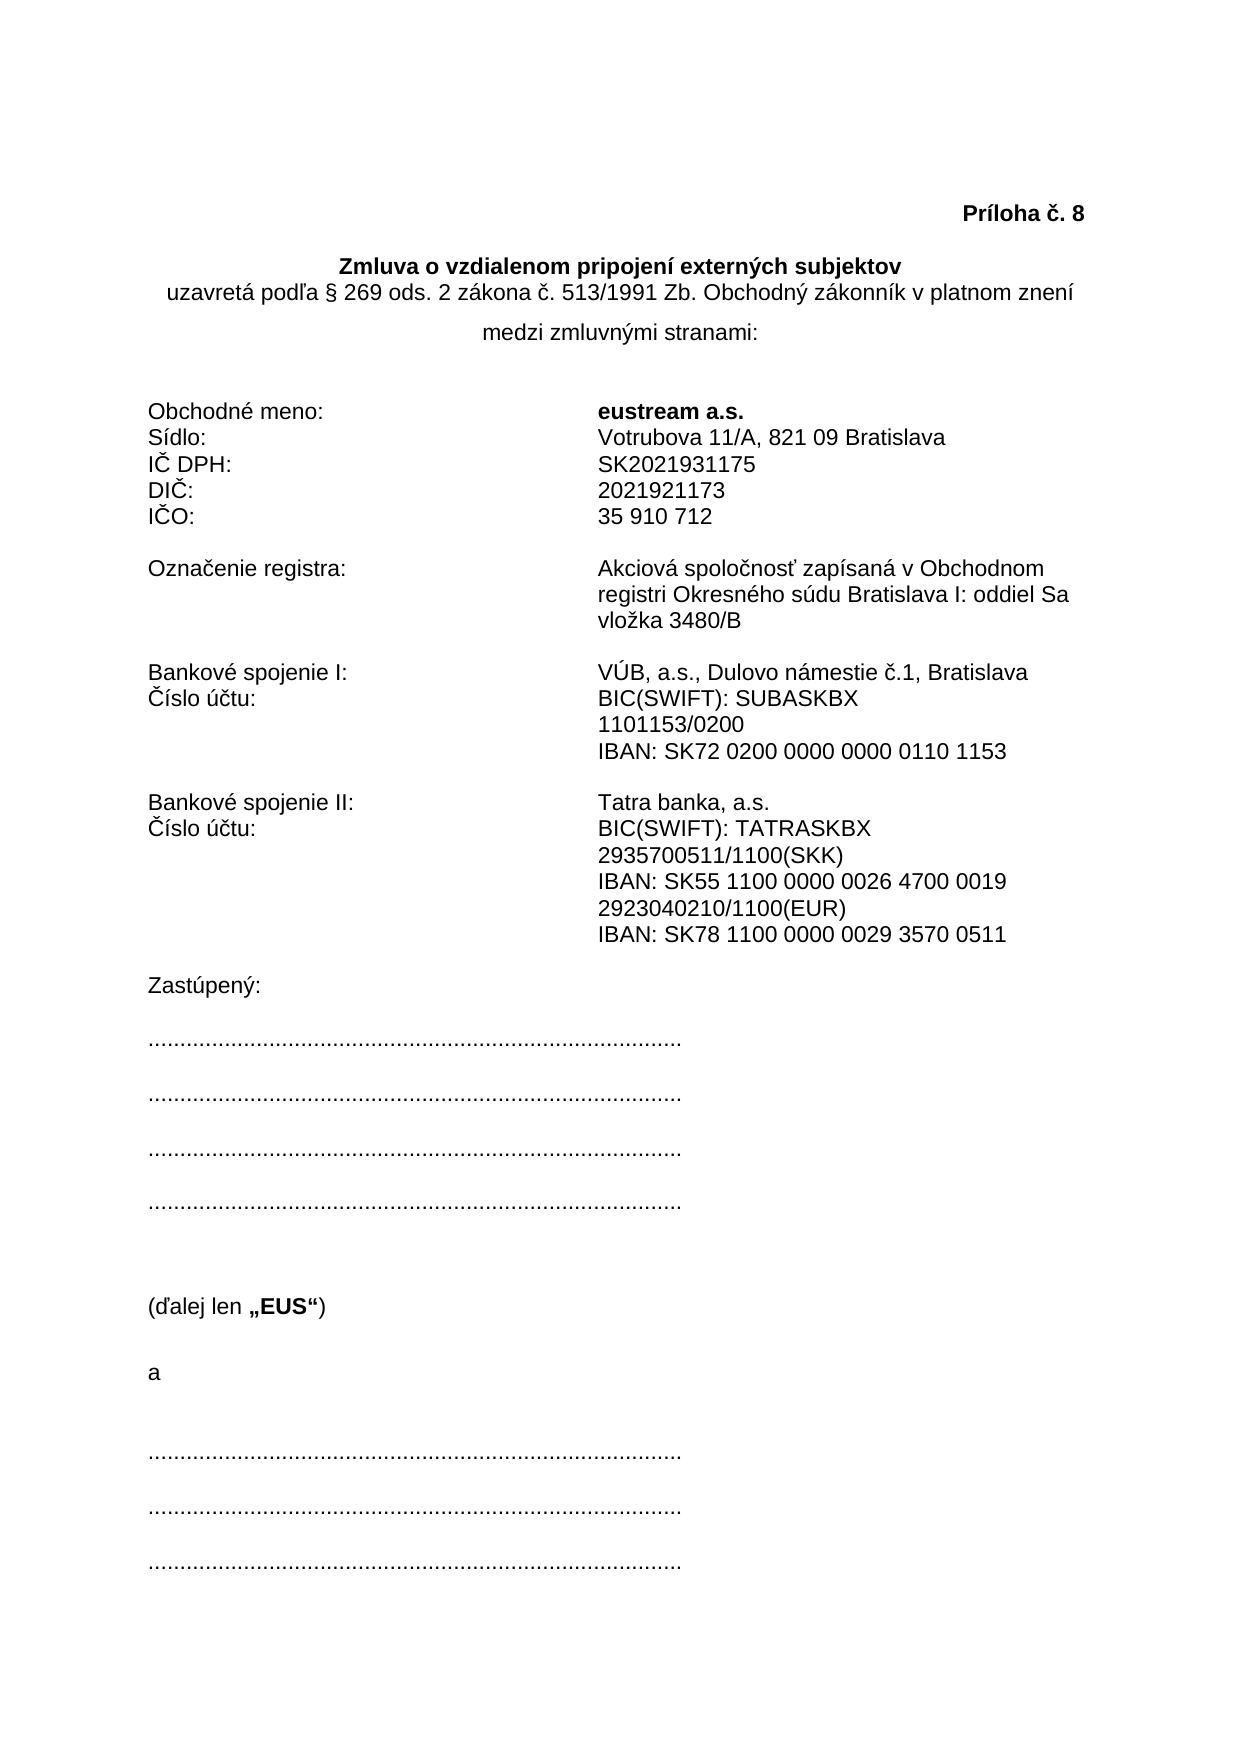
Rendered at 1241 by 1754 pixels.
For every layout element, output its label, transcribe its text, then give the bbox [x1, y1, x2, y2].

text Zastúpený: [148, 972, 1093, 998]
text .................................................................................... [148, 1188, 1093, 1214]
text IČO: 35 910 712 [148, 503, 1093, 529]
text Bankové spojenie I: VÚB, a.s., Dulovo námestie č.1, Bratislava [148, 659, 1093, 685]
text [148, 1493, 1093, 1519]
text .................................................................................... [148, 1025, 1093, 1051]
text Obchodné meno: eustream a.s. [148, 398, 1093, 424]
text .................................................................................... [148, 1080, 1093, 1106]
text DIČ: 2021921173 [148, 477, 1093, 503]
text 2923040210/1100(EUR) [148, 894, 1093, 921]
text Číslo účtu: BIC(SWIFT): TATRASKBX [148, 815, 1093, 842]
text (ďalej len „EUS“) [148, 1293, 1093, 1319]
text .................................................................................... [148, 1438, 1093, 1464]
text vložka 3480/B [148, 607, 1093, 634]
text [148, 1548, 1093, 1574]
text Číslo účtu: BIC(SWIFT): SUBASKBX [148, 685, 1093, 711]
text Bankové spojenie II: Tatra banka, a.s. [148, 789, 1093, 815]
text 1101153/0200 [148, 711, 1093, 738]
text IBAN: SK78 1100 0000 0029 3570 0511 [148, 921, 1093, 947]
text Zmluva o vzdialenom pripojení externých subjektov [148, 253, 1093, 279]
text registri Okresného súdu Bratislava I: oddiel Sa [148, 581, 1093, 607]
text IBAN: SK55 1100 0000 0026 4700 0019 [148, 868, 1093, 894]
text medzi zmluvnými stranami: [148, 319, 1093, 345]
text uzavretá podľa § 269 ods. 2 zákona č. 513/1991 Zb. Obchodný zákonník v platnom znení [148, 279, 1093, 306]
text Sídlo: Votrubova 11/A, 821 09 Bratislava [148, 424, 1093, 451]
text IČ DPH: SK2021931175 [148, 451, 1093, 477]
text .................................................................................... [148, 1135, 1093, 1161]
text IBAN: SK72 0200 0000 0000 0110 1153 [148, 738, 1093, 764]
text 2935700511/1100(SKK) [148, 842, 1093, 868]
text Príloha č. 8 [148, 200, 1093, 227]
text Označenie registra: Akciová spoločnosť zapísaná v Obchodnom [148, 554, 1093, 581]
text a [148, 1359, 1093, 1385]
